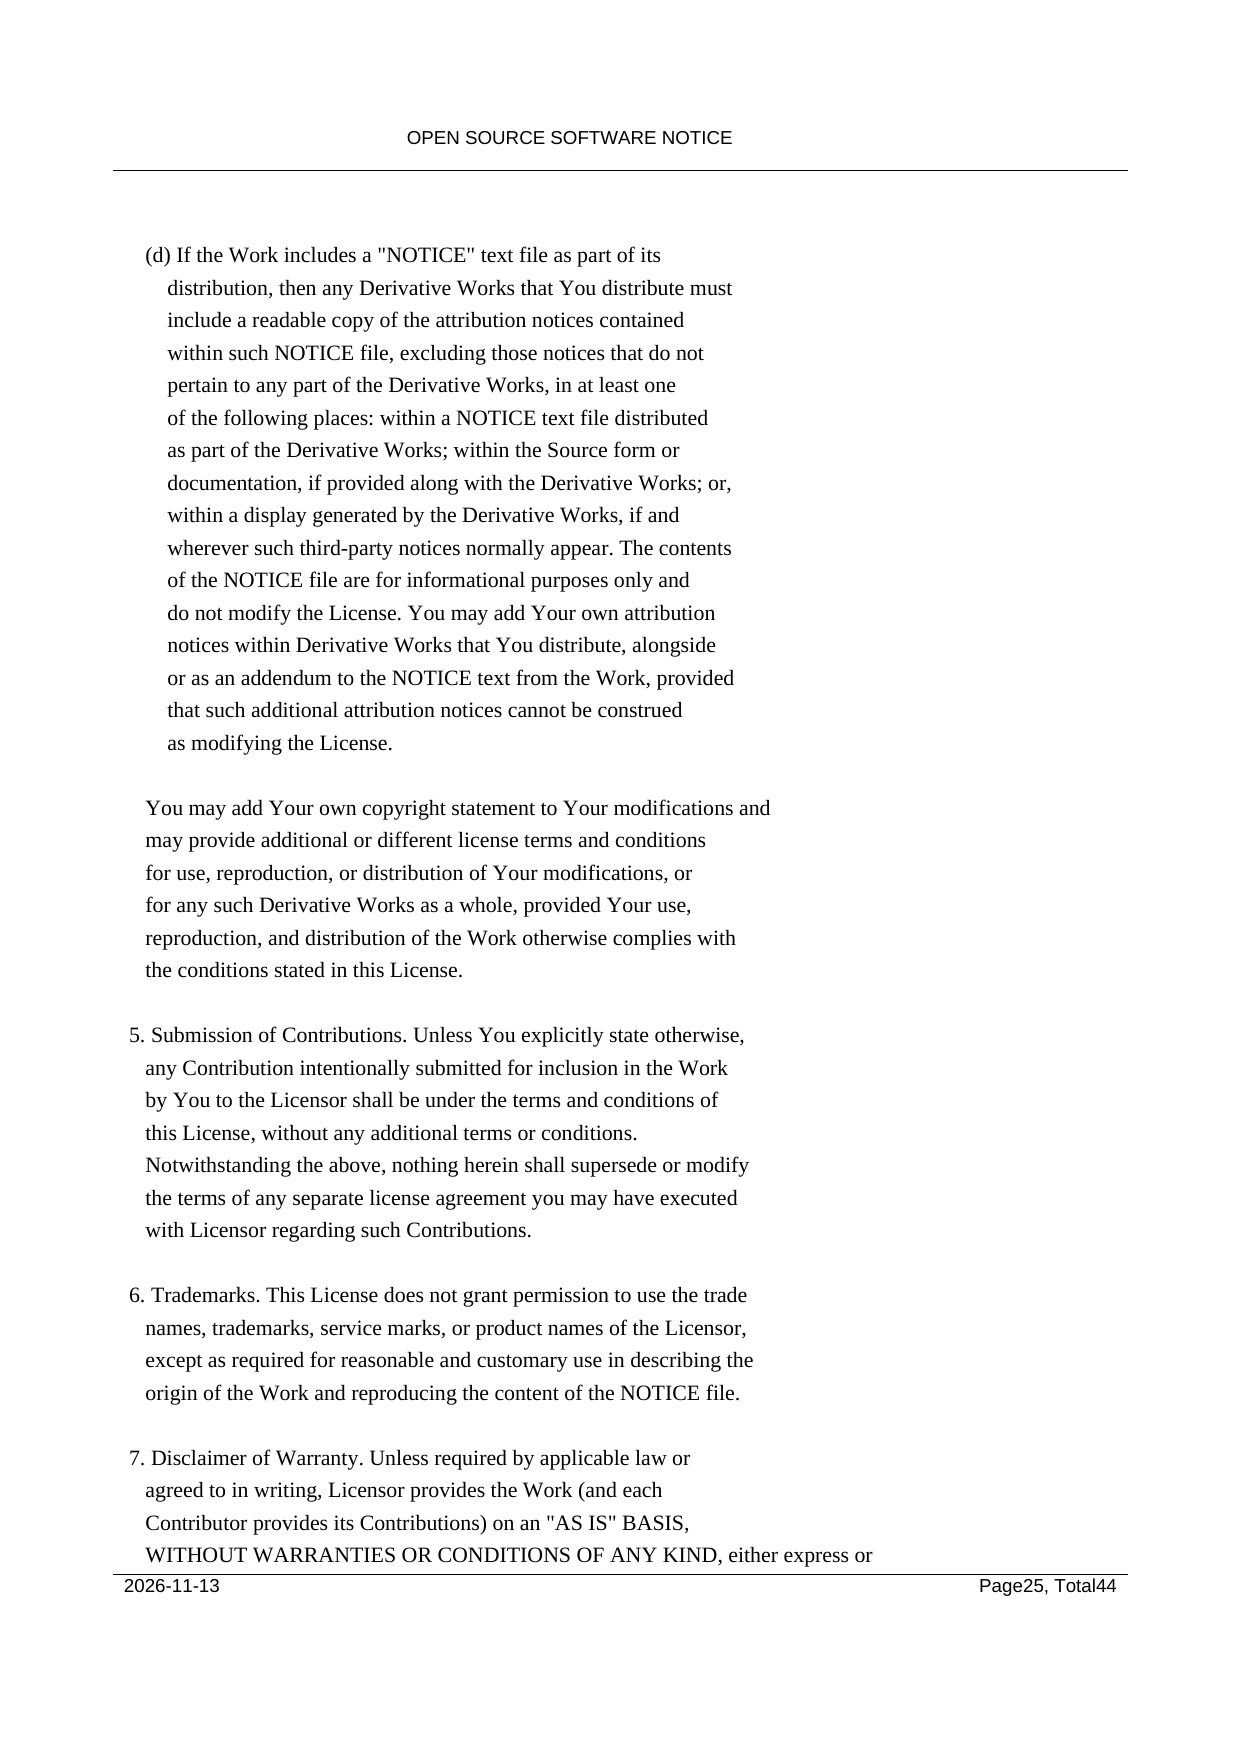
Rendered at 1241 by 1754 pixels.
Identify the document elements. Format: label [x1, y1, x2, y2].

text [112, 206, 1128, 1571]
